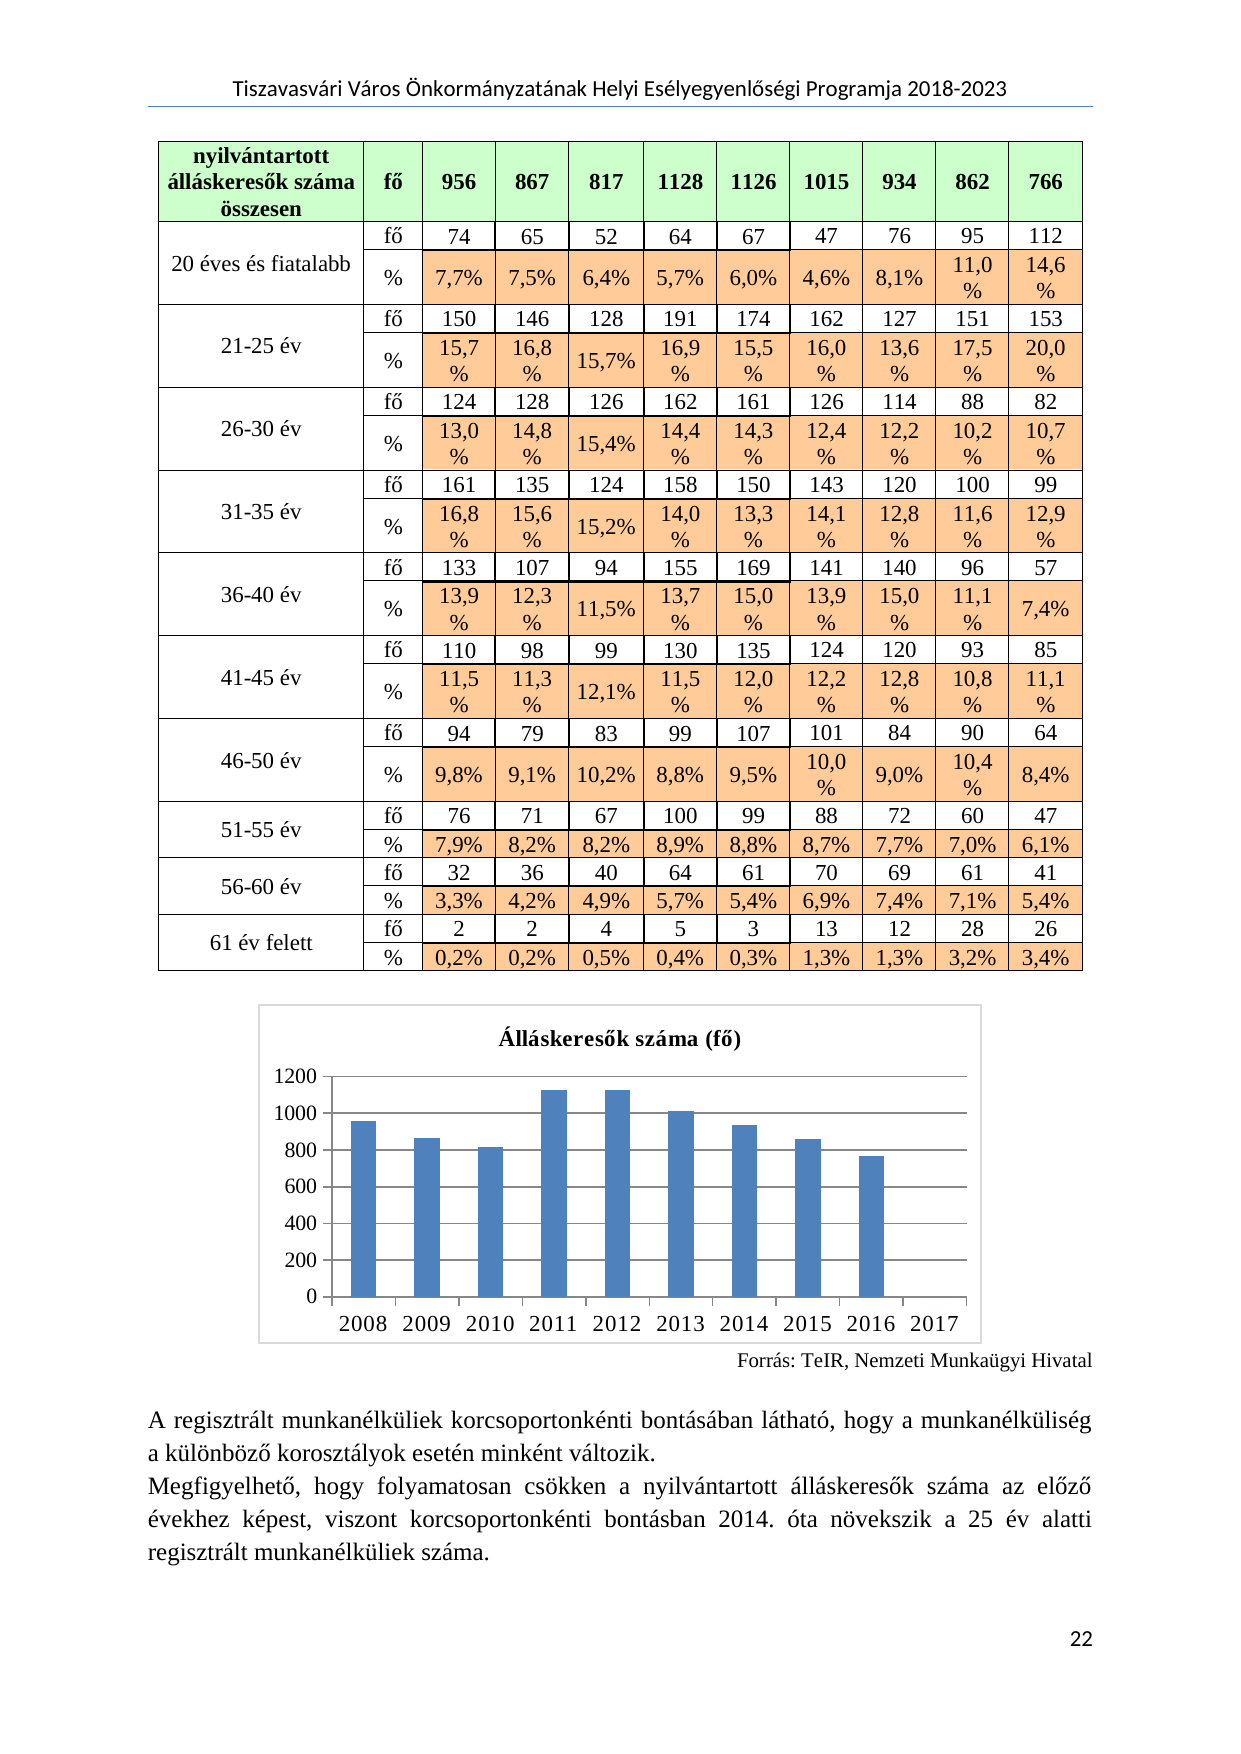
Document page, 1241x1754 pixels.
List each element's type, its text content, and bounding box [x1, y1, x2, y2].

table_cell 130 [645, 636, 716, 663]
table_cell 15,2% [569, 500, 643, 552]
table_cell 101 [791, 719, 862, 746]
table_cell fő [364, 915, 422, 942]
table_cell 146 [496, 305, 568, 332]
table_cell 11,1% [936, 581, 1008, 635]
table_cell 110 [423, 636, 494, 663]
table_cell 20,0% [1009, 333, 1082, 387]
table_cell 124 [423, 388, 494, 415]
table_cell 46-50 év [159, 719, 363, 801]
table_cell 8,2% [496, 831, 568, 857]
table_cell 99 [570, 636, 643, 663]
table_cell 10,4% [936, 747, 1008, 801]
table_cell 61 év felett [159, 915, 363, 970]
table_cell fő [364, 305, 422, 332]
table_cell 124 [570, 471, 643, 497]
table_cell 32 [423, 858, 494, 885]
table_cell 13,9% [790, 581, 862, 635]
table_cell 143 [791, 471, 862, 497]
table_cell 15,6% [496, 500, 568, 552]
table_cell 13 [791, 915, 862, 942]
table_cell 14,6% [1009, 250, 1082, 304]
table_cell 5,7% [644, 887, 716, 914]
table_cell 7,4% [1009, 581, 1082, 635]
table_cell 10,0% [790, 747, 862, 801]
table_cell 4 [570, 915, 643, 942]
table_cell 11,3% [496, 665, 568, 718]
table_cell 64 [1009, 719, 1082, 746]
table_cell 162 [791, 305, 862, 332]
table_cell 12,3% [496, 583, 568, 635]
table_cell 6,4% [569, 251, 643, 304]
table_cell 162 [645, 388, 716, 415]
table_cell 114 [863, 388, 935, 415]
table_cell % [364, 830, 422, 857]
table_cell fő [364, 636, 422, 663]
table_cell 120 [863, 471, 935, 497]
table_cell 13,3% [717, 500, 789, 552]
table_cell 40 [570, 858, 643, 885]
table_cell 8,8% [717, 831, 789, 857]
table_cell 12,1% [569, 665, 643, 718]
table_cell 64 [645, 858, 716, 885]
table_cell 41 [1009, 858, 1082, 885]
table_cell 36-40 év [159, 553, 363, 635]
table_cell 956 [423, 142, 495, 221]
table_cell 51-55 év [159, 802, 363, 857]
table_cell 120 [863, 636, 935, 663]
table_cell 16,0% [790, 333, 862, 387]
table_cell 0,2% [496, 944, 568, 970]
table_cell fő [364, 222, 422, 249]
table_cell 4,2% [496, 887, 568, 914]
table_cell 12 [863, 915, 935, 942]
table_cell 11,5% [644, 665, 716, 718]
table_cell 11,1% [1009, 664, 1082, 718]
table_cell 3,4% [1009, 943, 1082, 970]
table_cell 13,9% [423, 583, 495, 635]
table_cell 70 [791, 858, 862, 885]
table_cell 1128 [644, 142, 716, 221]
table_cell 150 [718, 471, 789, 497]
table_cell 71 [496, 802, 568, 829]
table_cell 128 [496, 388, 568, 415]
table_cell 9,5% [717, 748, 789, 801]
table_cell 934 [863, 142, 935, 221]
table_cell 7,5% [496, 251, 568, 304]
table_cell 867 [496, 142, 568, 221]
table_cell 65 [496, 222, 568, 249]
table_cell 83 [570, 719, 643, 746]
table_cell 8,7% [790, 830, 862, 857]
table_cell fő [364, 142, 422, 221]
table_cell 11,6% [936, 499, 1008, 552]
table_cell 14,0% [644, 500, 716, 552]
table_cell 10,2% [569, 748, 643, 801]
table_cell 9,1% [496, 748, 568, 801]
table_cell 79 [496, 719, 568, 746]
table_cell 60 [936, 802, 1008, 829]
table_cell 31-35 év [159, 471, 363, 552]
table_cell 26 [1009, 915, 1082, 942]
table_cell 76 [423, 802, 494, 829]
table_cell 14,8% [496, 417, 568, 469]
table_cell 15,0% [717, 583, 789, 635]
table_cell 107 [496, 553, 568, 580]
table_cell 99 [718, 802, 789, 829]
table_cell 69 [863, 858, 935, 885]
table_cell 47 [791, 222, 862, 249]
table_cell 8,8% [644, 748, 716, 801]
table_cell 124 [791, 636, 862, 663]
table_cell % [364, 886, 422, 914]
table_cell fő [364, 802, 422, 829]
table_cell 100 [645, 802, 716, 829]
table_cell 135 [718, 636, 789, 663]
table_cell 7,7% [863, 830, 935, 857]
table_cell 21-25 év [159, 305, 363, 387]
table_cell 85 [1009, 636, 1082, 663]
table_cell 67 [570, 802, 643, 829]
table_cell 2 [496, 915, 568, 942]
table_cell 161 [718, 388, 789, 415]
table_cell 20 éves és fiatalabb [159, 222, 363, 304]
table_cell 15,0% [863, 581, 935, 635]
table_cell 16,9% [644, 334, 716, 387]
table_cell % [364, 416, 422, 469]
table_cell 8,1% [863, 250, 935, 304]
table_cell 6,9% [790, 886, 862, 914]
table_cell 107 [718, 719, 789, 746]
table_cell % [364, 747, 422, 801]
table_cell 191 [645, 305, 716, 332]
table_cell 8,9% [644, 831, 716, 857]
table_cell 94 [423, 719, 494, 746]
table_cell 61 [718, 858, 789, 885]
table_cell 16,8% [423, 500, 495, 552]
table_cell 5 [645, 915, 716, 942]
table_cell 15,7% [569, 334, 643, 387]
table_cell 150 [423, 305, 494, 332]
table_cell 133 [423, 553, 494, 580]
table_cell 6,1% [1009, 830, 1082, 857]
table_cell 36 [496, 858, 568, 885]
table_cell 84 [863, 719, 935, 746]
table_cell 14,4% [644, 417, 716, 469]
table_cell 3,2% [936, 943, 1008, 970]
table_cell 15,5% [717, 334, 789, 387]
table_cell 7,4% [863, 886, 935, 914]
table_cell 1126 [717, 142, 789, 221]
table_cell 4,6% [790, 250, 862, 304]
table_cell 12,4% [790, 416, 862, 469]
table_cell 7,9% [423, 831, 495, 857]
table_cell 15,4% [569, 417, 643, 469]
table_cell 94 [570, 553, 643, 580]
table_cell 7,7% [423, 251, 495, 304]
table_cell 8,4% [1009, 747, 1082, 801]
table_cell 12,9% [1009, 499, 1082, 552]
table_cell % [364, 250, 422, 304]
table_cell 174 [718, 305, 789, 332]
table_cell 126 [791, 388, 862, 415]
table_cell 0,2% [423, 944, 495, 970]
table_cell 88 [936, 388, 1008, 415]
table_cell 151 [936, 305, 1008, 332]
table_cell 16,8% [496, 334, 568, 387]
text Megfigyelhető, hogy folyamatosan csökken a nyilvántartott álláskeresők száma az előző évekhez képest, viszont korcsoportonkénti bontásban 2014. óta növekszik a 25 év alatti regisztrált munkanélküliek száma. [148, 1471, 1093, 1566]
table_cell 41-45 év [159, 636, 363, 718]
table_cell 2 [423, 915, 494, 942]
table_cell 98 [496, 636, 568, 663]
table_cell 128 [570, 305, 643, 332]
table_cell 13,6% [863, 333, 935, 387]
table_cell 127 [863, 305, 935, 332]
table_cell 57 [1009, 553, 1082, 580]
table_cell 67 [718, 222, 789, 249]
table_cell 99 [645, 719, 716, 746]
table_cell 5,4% [717, 887, 789, 914]
table_cell 93 [936, 636, 1008, 663]
table_cell 90 [936, 719, 1008, 746]
table_cell 7,1% [936, 886, 1008, 914]
table_cell 10,8% [936, 664, 1008, 718]
table_cell 5,4% [1009, 886, 1082, 914]
table_cell 99 [1009, 471, 1082, 497]
table_cell 1,3% [863, 943, 935, 970]
table_cell fő [364, 388, 422, 415]
table_cell 169 [718, 553, 789, 580]
table_cell 11,5% [569, 583, 643, 635]
table_cell 95 [936, 222, 1008, 249]
table_cell 96 [936, 553, 1008, 580]
table_cell 112 [1009, 222, 1082, 249]
table_cell 76 [863, 222, 935, 249]
table_cell fő [364, 471, 422, 497]
table_cell 11,0% [936, 250, 1008, 304]
table_cell 28 [936, 915, 1008, 942]
table_cell 14,1% [790, 499, 862, 552]
table_cell 135 [496, 471, 568, 497]
table_cell 1,3% [790, 943, 862, 970]
table_cell 7,0% [936, 830, 1008, 857]
table_cell 12,8% [863, 664, 935, 718]
table_cell % [364, 664, 422, 718]
table_cell 13,7% [644, 583, 716, 635]
table_cell 47 [1009, 802, 1082, 829]
table_cell 100 [936, 471, 1008, 497]
text A regisztrált munkanélküliek korcsoportonkénti bontásában látható, hogy a munkanélküliség a különböző korosztályok esetén minként változik. [148, 1405, 1093, 1467]
table_cell 158 [645, 471, 716, 497]
table_cell 817 [569, 142, 643, 221]
table_cell 10,7% [1009, 416, 1082, 469]
table_cell % [364, 333, 422, 387]
table_cell 82 [1009, 388, 1082, 415]
table_cell 56-60 év [159, 858, 363, 914]
table_cell % [364, 581, 422, 635]
table_cell 0,5% [569, 944, 643, 970]
table_cell 3,3% [423, 887, 495, 914]
table_cell 155 [645, 553, 716, 580]
table_cell 153 [1009, 305, 1082, 332]
table_cell 61 [936, 858, 1008, 885]
table_cell 14,3% [717, 417, 789, 469]
table_cell 64 [645, 222, 716, 249]
table_cell 140 [863, 553, 935, 580]
table_cell 6,0% [717, 251, 789, 304]
table_cell 161 [423, 471, 494, 497]
table_cell fő [364, 858, 422, 885]
table_cell fő [364, 553, 422, 580]
table_cell 26-30 év [159, 388, 363, 469]
table_cell nyilvántartott álláskeresők száma összesen [159, 142, 363, 221]
table_cell 8,2% [569, 831, 643, 857]
table_cell 141 [791, 553, 862, 580]
table_cell 1015 [790, 142, 862, 221]
table_cell 126 [570, 388, 643, 415]
table_cell fő [364, 719, 422, 746]
table_cell 52 [570, 222, 643, 249]
text Forrás: TeIR, Nemzeti Munkaügyi Hivatal [148, 1348, 1093, 1372]
table_cell 4,9% [569, 887, 643, 914]
table_cell 17,5% [936, 333, 1008, 387]
table_cell 72 [863, 802, 935, 829]
table_cell 88 [791, 802, 862, 829]
table_cell 12,2% [790, 664, 862, 718]
table_cell 0,3% [717, 944, 789, 970]
table_cell 11,5% [423, 665, 495, 718]
table_cell 5,7% [644, 251, 716, 304]
table_cell 12,2% [863, 416, 935, 469]
table_cell 862 [936, 142, 1008, 221]
table_cell % [364, 499, 422, 552]
table_cell 10,2% [936, 416, 1008, 469]
table_cell 12,0% [717, 665, 789, 718]
table_cell 74 [423, 222, 494, 249]
table_cell 9,8% [423, 748, 495, 801]
table_cell 9,0% [863, 747, 935, 801]
table_cell 15,7% [423, 334, 495, 387]
table_cell % [364, 943, 422, 970]
table_cell 766 [1009, 142, 1082, 221]
table_cell 12,8% [863, 499, 935, 552]
table_cell 3 [718, 915, 789, 942]
table_cell 13,0% [423, 417, 495, 469]
table_cell 0,4% [644, 944, 716, 970]
